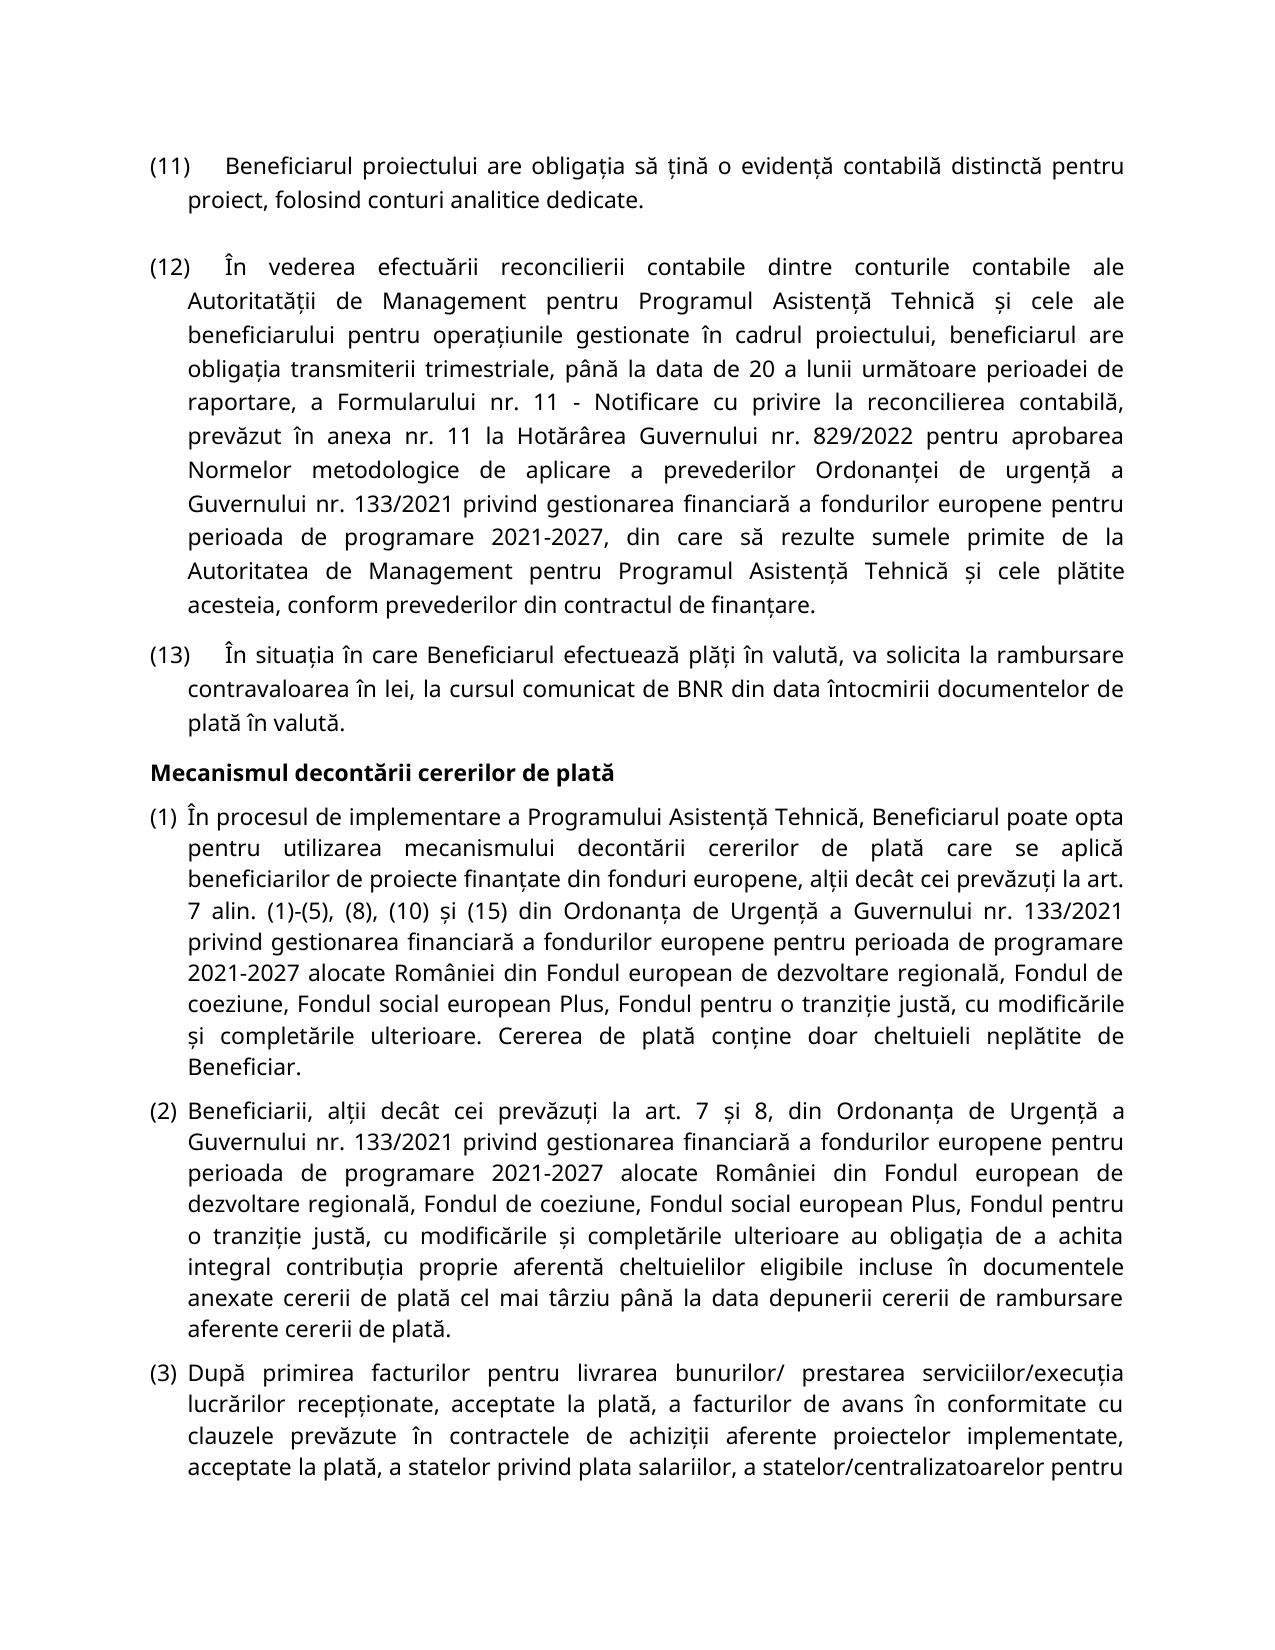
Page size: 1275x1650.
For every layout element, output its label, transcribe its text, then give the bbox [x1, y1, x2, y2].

text Mecanismul decontării cererilor de plată [150, 757, 1125, 788]
list În situația în care Beneficiarul efectuează plăți în valută, va solicita la rambursare contravaloarea în lei, la cursul comunicat de BNR din data întocmirii documentelor de plată în valută. [150, 639, 1125, 738]
list În vederea efectuării reconcilierii contabile dintre conturile contabile ale Autoritatății de Management pentru Programul Asistență Tehnică şi cele ale beneficiarului pentru operaţiunile gestionate în cadrul proiectului, beneficiarul are obligaţia transmiterii trimestriale, până la data de 20 a lunii următoare perioadei de raportare, a Formularului nr. 11 - Notificare cu privire la reconcilierea contabilă, prevăzut în anexa nr. 11 la Hotărârea Guvernului nr. 829/2022 pentru aprobarea Normelor metodologice de aplicare a prevederilor Ordonanţei de urgenţă a Guvernului nr. 133/2021 privind gestionarea financiară a fondurilor europene pentru perioada de programare 2021-2027, din care să rezulte sumele primite de la Autoritatea de Management pentru Programul Asistență Tehnică şi cele plătite acesteia, conform prevederilor din contractul de finanţare. [150, 251, 1125, 620]
list Beneficiarul proiectului are obligația să ţină o evidenţă contabilă distinctă pentru proiect, folosind conturi analitice dedicate. [150, 150, 1125, 215]
list În procesul de implementare a Programului Asistență Tehnică, Beneficiarul poate opta pentru utilizarea mecanismului decontării cererilor de plată care se aplică beneficiarilor de proiecte finanţate din fonduri europene, alţii decât cei prevăzuţi la art. 7 alin. (1)-(5), (8), (10) și (15) din Ordonanța de Urgență a Guvernului nr. 133/2021 privind gestionarea financiară a fondurilor europene pentru perioada de programare 2021-2027 alocate României din Fondul european de dezvoltare regională, Fondul de coeziune, Fondul social european Plus, Fondul pentru o tranziție justă, cu modificările și completările ulterioare. Cererea de plată conține doar cheltuieli neplătite de Beneficiar. [150, 801, 1125, 1082]
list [150, 1357, 1125, 1482]
list Beneficiarii, alţii decât cei prevăzuţi la art. 7 şi 8, din Ordonanța de Urgență a Guvernului nr. 133/2021 privind gestionarea financiară a fondurilor europene pentru perioada de programare 2021-2027 alocate României din Fondul european de dezvoltare regională, Fondul de coeziune, Fondul social european Plus, Fondul pentru o tranziție justă, cu modificările și completările ulterioare au obligaţia de a achita integral contribuţia proprie aferentă cheltuielilor eligibile incluse în documentele anexate cererii de plată cel mai târziu până la data depunerii cererii de rambursare aferente cererii de plată. [150, 1094, 1125, 1344]
